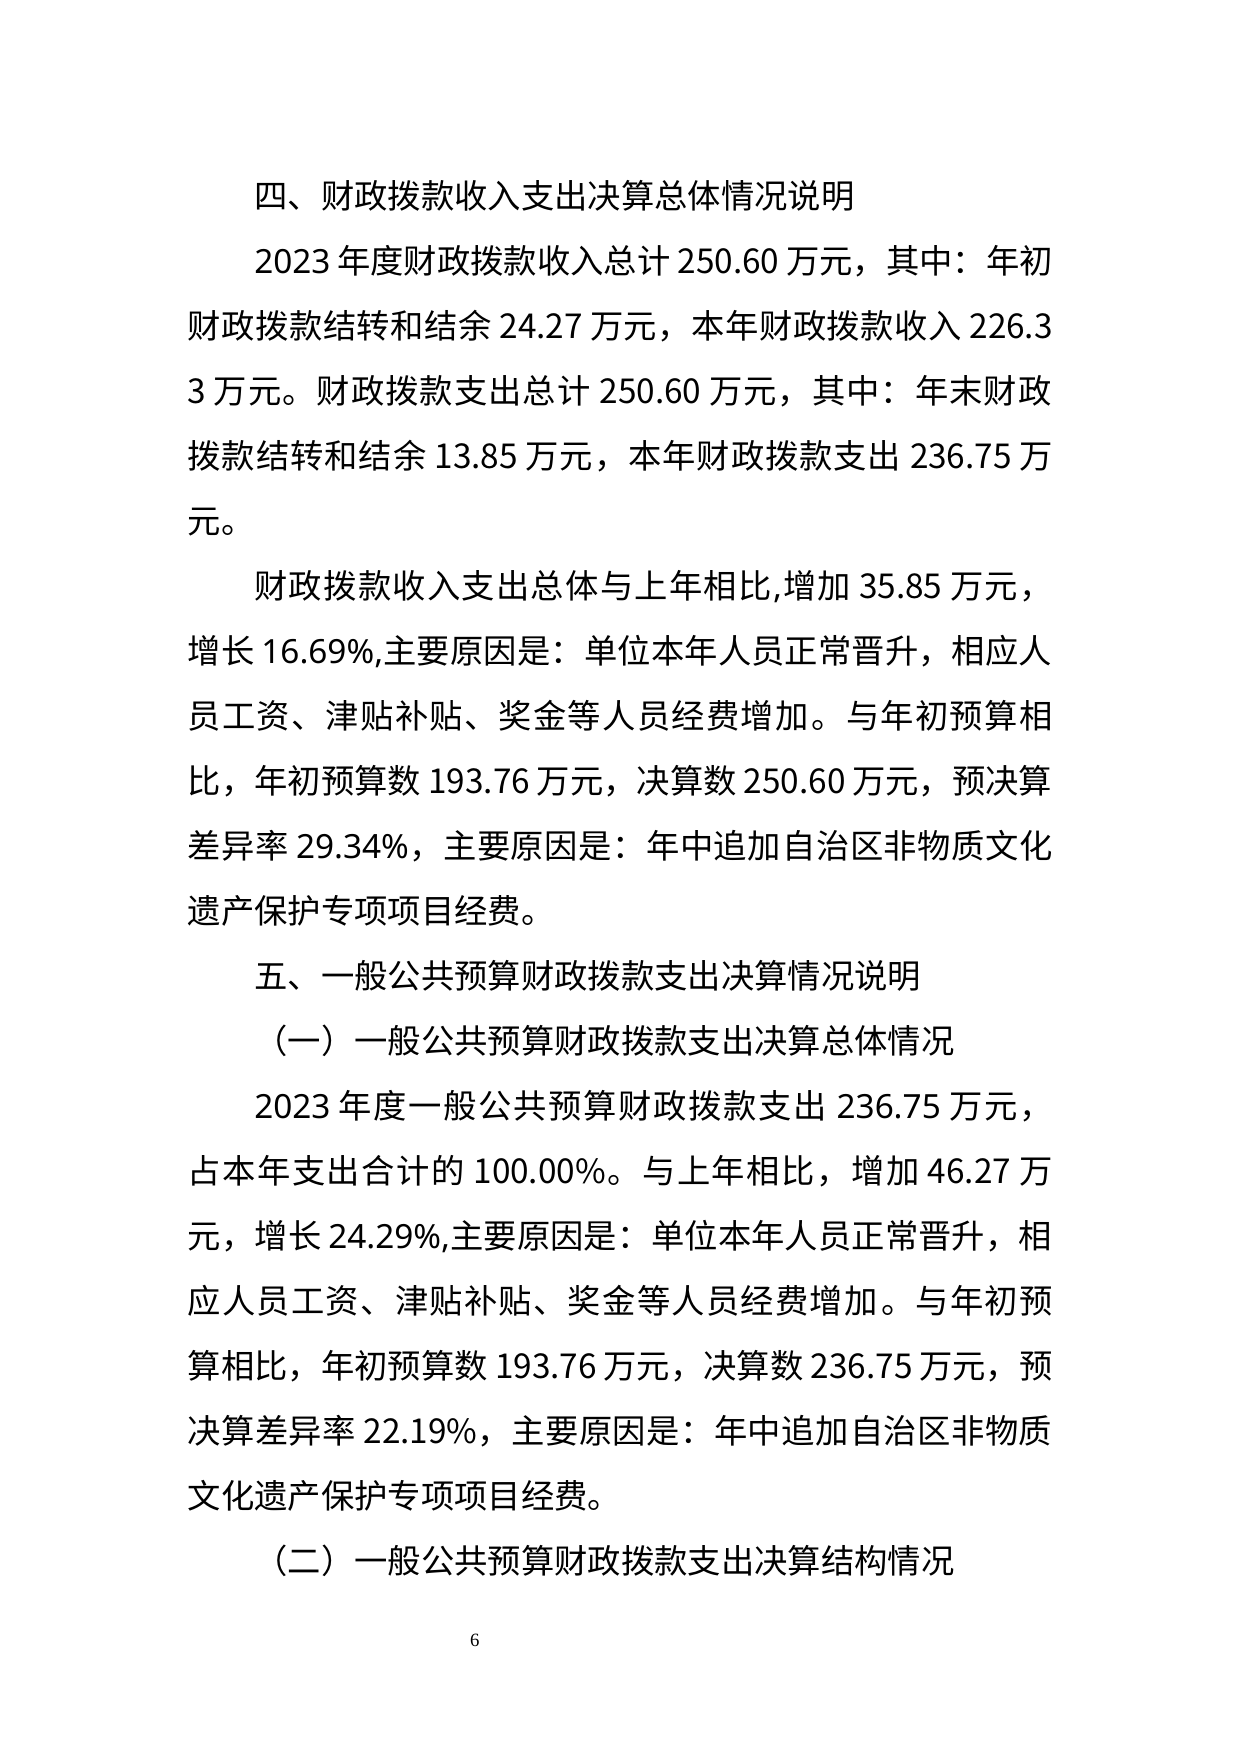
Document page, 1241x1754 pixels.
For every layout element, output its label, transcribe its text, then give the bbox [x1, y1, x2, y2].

text 四、财政拨款收入支出决算总体情况说明 [187, 162, 1053, 227]
text 财政拨款收入支出总体与上年相比,增加35.85万元，增长16.69%,主要原因是：单位本年人员正常晋升，相应人员工资、津贴补贴、奖金等人员经费增加。与年初预算相比，年初预算数193.76万元，决算数250.60万元，预决算差异率29.34%，主要原因是：年中追加自治区非物质文化遗产保护专项项目经费。 [187, 552, 1053, 942]
text 2023年度一般公共预算财政拨款支出236.75万元，占本年支出合计的100.00%。与上年相比，增加46.27万元，增长24.29%,主要原因是：单位本年人员正常晋升，相应人员工资、津贴补贴、奖金等人员经费增加。与年初预算相比，年初预算数193.76万元，决算数236.75万元，预决算差异率22.19%，主要原因是：年中追加自治区非物质文化遗产保护专项项目经费。 [187, 1072, 1053, 1527]
text （一）一般公共预算财政拨款支出决算总体情况 [187, 1007, 1053, 1072]
text 2023年度财政拨款收入总计250.60万元，其中：年初财政拨款结转和结余24.27万元，本年财政拨款收入226.33万元。财政拨款支出总计250.60万元，其中：年末财政拨款结转和结余13.85万元，本年财政拨款支出236.75万元。 [187, 227, 1053, 552]
list 一般公共预算财政拨款支出决算结构情况 [187, 1527, 1053, 1592]
text 五、一般公共预算财政拨款支出决算情况说明 [187, 942, 1053, 1007]
